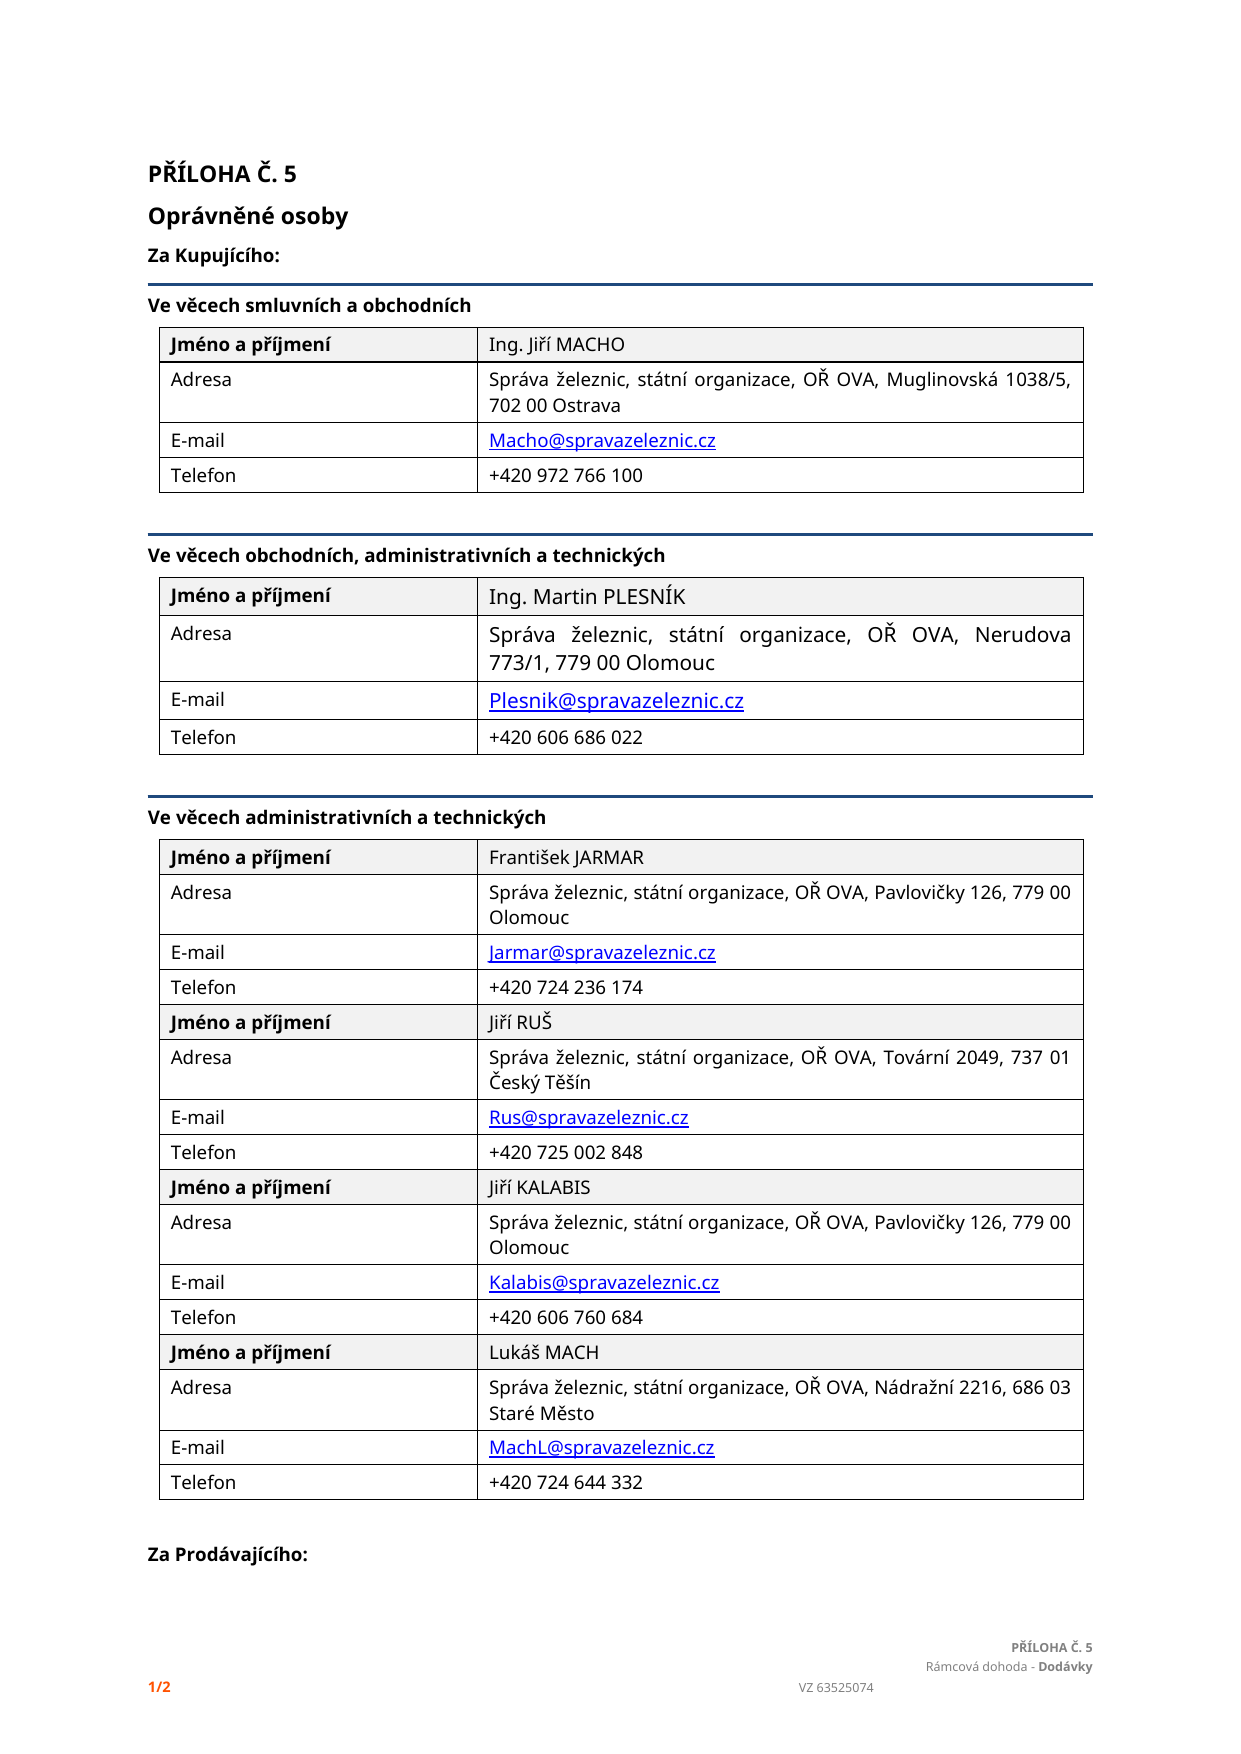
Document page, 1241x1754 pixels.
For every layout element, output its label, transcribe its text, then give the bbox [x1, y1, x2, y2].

table_cell E-mail [160, 1265, 477, 1299]
table_cell Správa železnic, státní organizace, OŘ OVA, Nerudova 773/1, 779 00 Olomouc [478, 616, 1083, 681]
table_cell Jméno a příjmení [160, 1005, 477, 1039]
text Ve věcech smluvních a obchodních [148, 286, 1093, 318]
table_cell +420 725 002 848 [478, 1135, 1083, 1169]
table_cell Kalabis@spravazeleznic.cz [478, 1265, 1083, 1299]
table_header Ing. Martin PLESNÍK [478, 578, 1083, 615]
table_cell Plesnik@spravazeleznic.cz [478, 682, 1083, 719]
table_cell Adresa [160, 1205, 477, 1264]
text Ve věcech obchodních, administrativních a technických [148, 536, 1093, 568]
table_cell Adresa [160, 616, 477, 681]
text Příloha č. 5 [148, 159, 1093, 188]
table_header Jméno a příjmení [160, 578, 477, 615]
table_cell Telefon [160, 1135, 477, 1169]
table_cell E-mail [160, 935, 477, 969]
table_cell Telefon [160, 1300, 477, 1334]
table_cell E-mail [160, 1100, 477, 1134]
table_cell Jiří RUŠ [478, 1005, 1083, 1039]
text Za Prodávajícího: [148, 1541, 1093, 1566]
table_cell +420 606 686 022 [478, 720, 1083, 754]
table_cell +420 724 644 332 [478, 1465, 1083, 1499]
table_header Ing. Jiří MACHO [478, 328, 1083, 361]
table_cell Lukáš MACH [478, 1335, 1083, 1369]
table_cell Adresa [160, 1370, 477, 1429]
table_cell Telefon [160, 1465, 477, 1499]
text Za Kupujícího: [148, 242, 1093, 268]
table_cell E-mail [160, 682, 477, 719]
table_cell E-mail [160, 423, 477, 457]
table_cell MachL@spravazeleznic.cz [478, 1431, 1083, 1464]
table_cell Adresa [160, 875, 477, 934]
table_cell Adresa [160, 1040, 477, 1099]
table_cell Jméno a příjmení [160, 1170, 477, 1204]
table_cell Rus@spravazeleznic.cz [478, 1100, 1083, 1134]
table_header František JARMAR [478, 840, 1083, 874]
text Ve věcech administrativních a technických [148, 798, 1093, 830]
table_cell Adresa [160, 363, 477, 422]
table_cell E-mail [160, 1431, 477, 1464]
text Oprávněné osoby [148, 201, 1093, 230]
table_cell Telefon [160, 458, 477, 492]
table_cell Správa železnic, státní organizace, OŘ OVA, Muglinovská 1038/5, 702 00 Ostrava [478, 363, 1083, 422]
table_cell +420 972 766 100 [478, 458, 1083, 492]
table_cell Telefon [160, 970, 477, 1004]
table_cell Správa železnic, státní organizace, OŘ OVA, Tovární 2049, 737 01 Český Těšín [478, 1040, 1083, 1099]
table_cell Jiří KALABIS [478, 1170, 1083, 1204]
table_header Jméno a příjmení [160, 328, 477, 361]
table_cell Macho@spravazeleznic.cz [478, 423, 1083, 457]
table_cell Jarmar@spravazeleznic.cz [478, 935, 1083, 969]
table_cell Správa železnic, státní organizace, OŘ OVA, Nádražní 2216, 686 03 Staré Město [478, 1370, 1083, 1429]
table_cell +420 724 236 174 [478, 970, 1083, 1004]
table_cell Správa železnic, státní organizace, OŘ OVA, Pavlovičky 126, 779 00 Olomouc [478, 875, 1083, 934]
table_cell Jméno a příjmení [160, 1335, 477, 1369]
table_cell Telefon [160, 720, 477, 754]
table_cell Správa železnic, státní organizace, OŘ OVA, Pavlovičky 126, 779 00 Olomouc [478, 1205, 1083, 1264]
table_cell +420 606 760 684 [478, 1300, 1083, 1334]
table_header Jméno a příjmení [160, 840, 477, 874]
